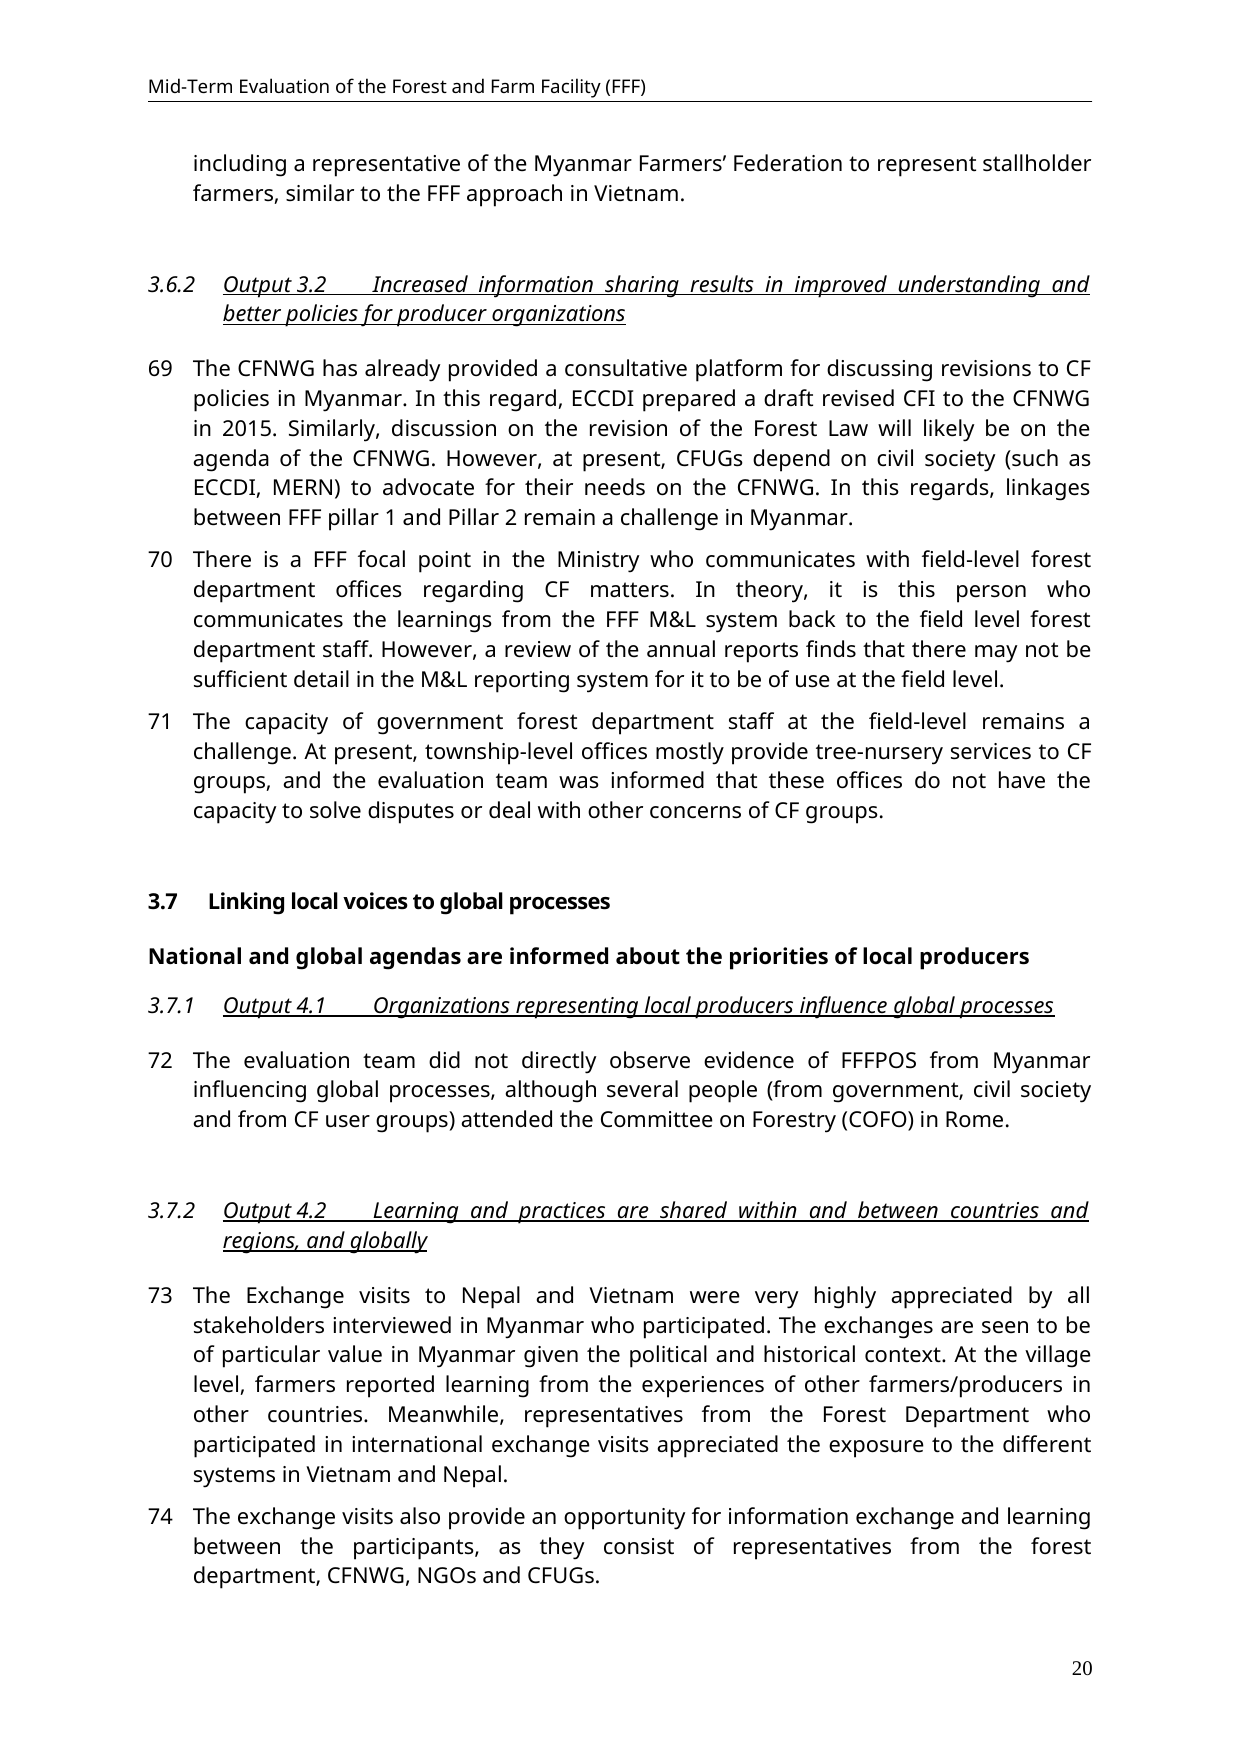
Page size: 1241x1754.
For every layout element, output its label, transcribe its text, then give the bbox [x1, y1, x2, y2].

subtitle Output 4.2 Learning and practices are shared within and between countries and regions, and globally [148, 1195, 1092, 1255]
text The capacity of government forest department staff at the field-level remains a challenge. At present, township-level offices mostly provide tree-nursery services to CF groups, and the evaluation team was informed that these offices do not have the capacity to solve disputes or deal with other concerns of CF groups. [148, 706, 1092, 825]
text The exchange visits also provide an opportunity for information exchange and learning between the participants, as they consist of representatives from the forest department, CFNWG, NGOs and CFUGs. [148, 1501, 1092, 1590]
subtitle Output 4.1 Organizations representing local producers influence global processes [148, 990, 1092, 1019]
text The evaluation team did not directly observe evidence of FFFPOS from Myanmar influencing global processes, although several people (from government, civil society and from CF user groups) attended the Committee on Forestry (COFO) in Rome. [148, 1044, 1092, 1134]
text The CFNWG has already provided a consultative platform for discussing revisions to CF policies in Myanmar. In this regard, ECCDI prepared a draft revised CFI to the CFNWG in 2015. Similarly, discussion on the revision of the Forest Law will likely be on the agenda of the CFNWG. However, at present, CFUGs depend on civil society (such as ECCDI, MERN) to advocate for their needs on the CFNWG. In this regards, linkages between FFF pillar 1 and Pillar 2 remain a challenge in Myanmar. [148, 353, 1092, 532]
subtitle Linking local voices to global processes [148, 886, 1092, 916]
text National and global agendas are informed about the priorities of local producers [148, 941, 1092, 971]
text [148, 148, 1092, 207]
subtitle Output 3.2 Increased information sharing results in improved understanding and better policies for producer organizations [148, 268, 1092, 328]
text There is a FFF focal point in the Ministry who communicates with field-level forest department offices regarding CF matters. In theory, it is this person who communicates the learnings from the FFF M&L system back to the field level forest department staff. However, a review of the annual reports finds that there may not be sufficient detail in the M&L reporting system for it to be of use at the field level. [148, 544, 1092, 693]
text The Exchange visits to Nepal and Vietnam were very highly appreciated by all stakeholders interviewed in Myanmar who participated. The exchanges are seen to be of particular value in Myanmar given the political and historical context. At the village level, farmers reported learning from the experiences of other farmers/producers in other countries. Meanwhile, representatives from the Forest Department who participated in international exchange visits appreciated the exposure to the different systems in Vietnam and Nepal. [148, 1280, 1092, 1488]
